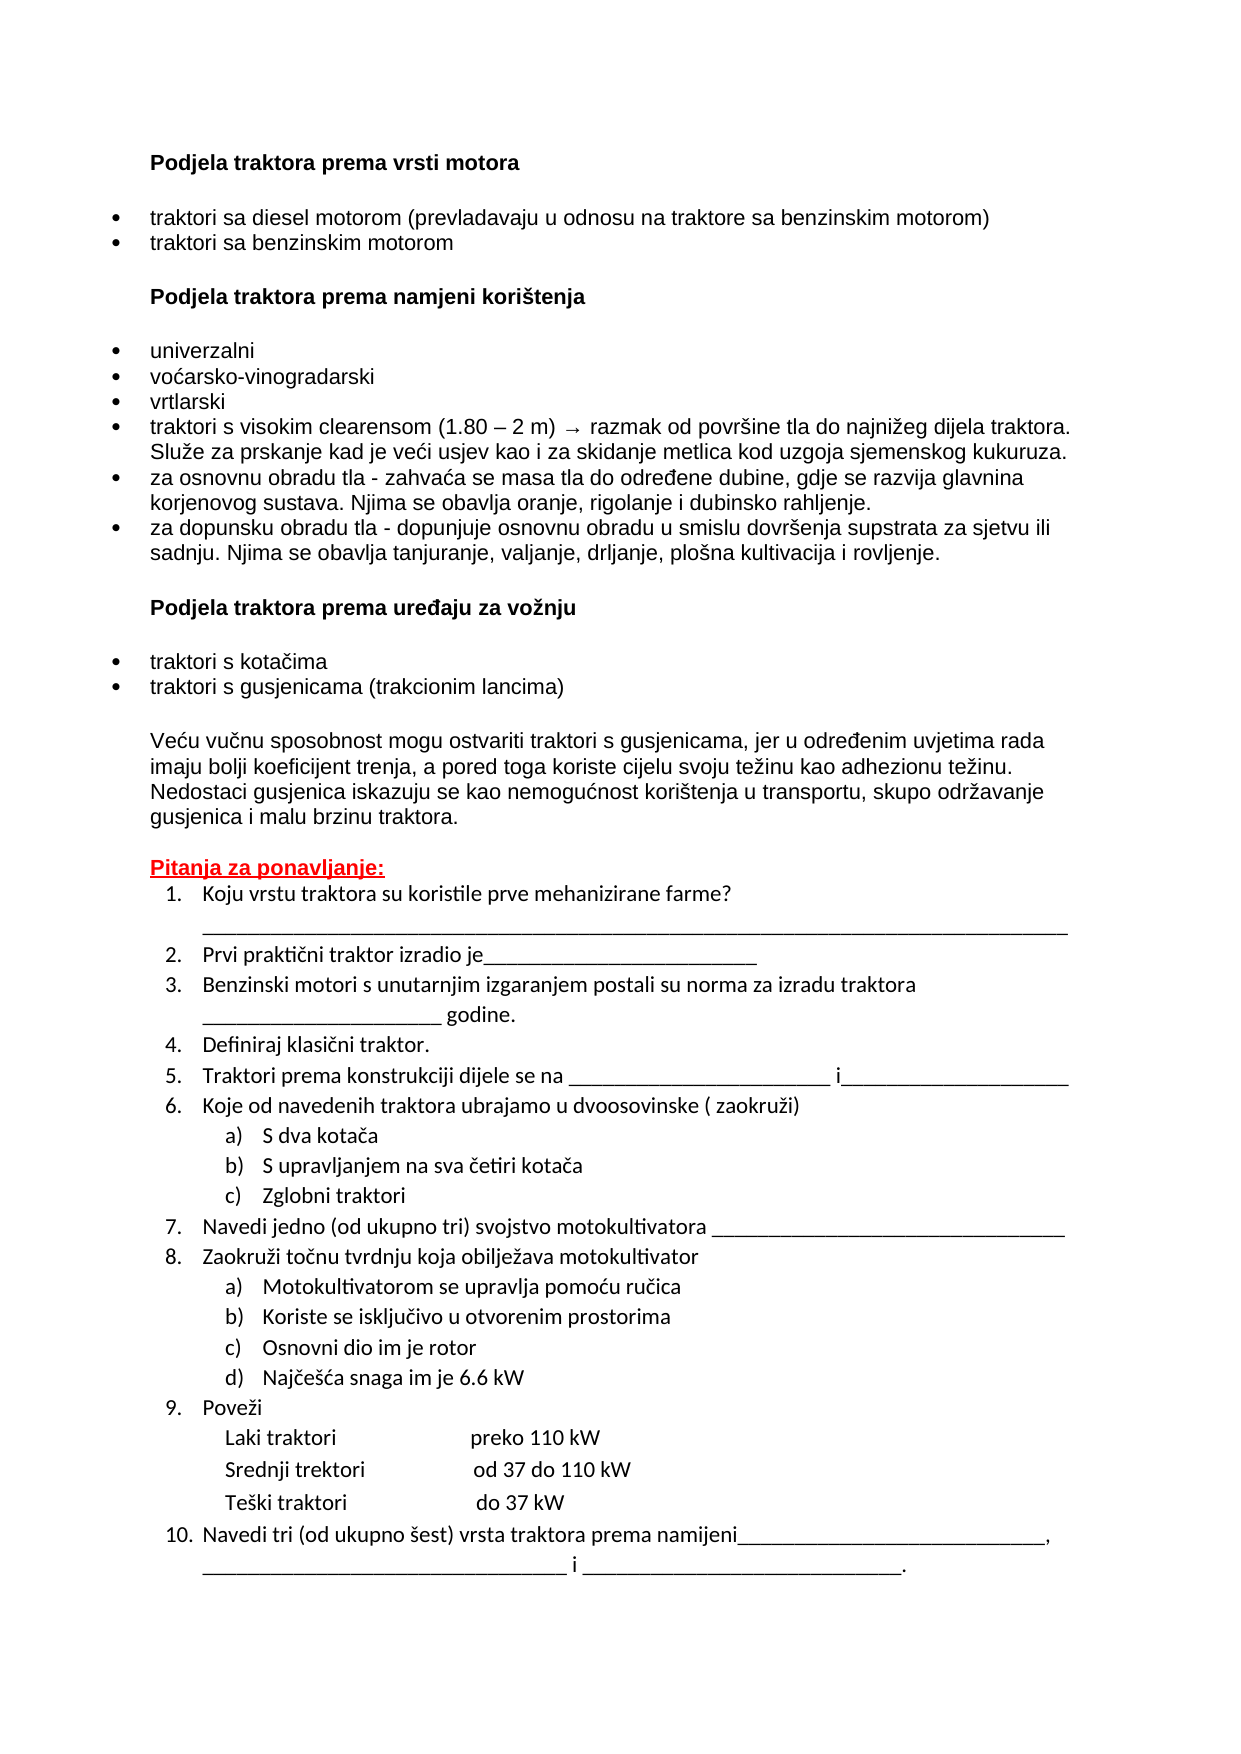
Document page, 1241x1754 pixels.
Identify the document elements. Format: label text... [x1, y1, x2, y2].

list Srednji trektori od 37 do 110 kW [225, 1456, 1090, 1483]
list za dopunsku obradu tla - dopunjuje osnovnu obradu u smislu dovršenja supstrata za sjetvu ili sadnju. Njima se obavlja tanjuranje, valjanje, drljanje, plošna kultivacija i rovljenje. [112, 515, 1090, 565]
text Podjela traktora prema namjeni korištenja [150, 284, 1090, 309]
list Koje od navedenih traktora ubrajamo u dvoosovinske ( zaokruži) [165, 1091, 1090, 1119]
list S upravljanjem na sva četiri kotača [225, 1151, 1090, 1179]
list Zaokruži točnu tvrdnju koja obilježava motokultivator [165, 1242, 1090, 1270]
list Poveži [165, 1393, 1090, 1421]
list Prvi praktični traktor izradio je________________________ [165, 940, 1090, 968]
text Veću vučnu sposobnost mogu ostvariti traktori s gusjenicama, jer u određenim uvjetima rada imaju bolji koeficijent trenja, a pored toga koriste cijelu svoju težinu kao adhezionu težinu. Nedostaci gusjenica iskazuju se kao nemogućnost korištenja u transportu, skupo održavanje gusjenica i malu brzinu traktora. [150, 728, 1090, 829]
list traktori sa diesel motorom (prevladavaju u odnosu na traktore sa benzinskim motorom) [112, 204, 1090, 229]
text Podjela traktora prema vrsti motora [150, 150, 1090, 175]
list Definiraj klasični traktor. [165, 1031, 1090, 1059]
list Benzinski motori s unutarnjim izgaranjem postali su norma za izradu traktora _____________________ godine. [165, 970, 1090, 1028]
list za osnovnu obradu tla - zahvaća se masa tla do određene dubine, gdje se razvija glavnina korjenovog sustava. Njima se obavlja oranje, rigolanje i dubinsko rahljenje. [112, 464, 1090, 515]
text Podjela traktora prema uređaju za vožnju [150, 594, 1090, 619]
list traktori s visokim clearensom (1.80 – 2 m) → razmak od površine tla do najnižeg dijela traktora. Služe za prskanje kad je veći usjev kao i za skidanje metlica kod uzgoja sjemenskog kukuruza. [112, 414, 1090, 464]
text Pitanja za ponavljanje: [150, 854, 1090, 879]
list Laki traktori preko 110 kW [225, 1423, 1090, 1451]
list Traktori prema konstrukciji dijele se na _______________________ i____________________ [165, 1061, 1090, 1089]
list traktori sa benzinskim motorom [112, 229, 1090, 255]
list Teški traktori do 37 kW [225, 1488, 1090, 1516]
list Navedi jedno (od ukupno tri) svojstvo motokultivatora _______________________________ [165, 1212, 1090, 1240]
list voćarsko-vinogradarski [112, 363, 1090, 389]
list Motokultivatorom se upravlja pomoću ručica [225, 1272, 1090, 1300]
list traktori s gusjenicama (trakcionim lancima) [112, 674, 1090, 699]
list Koju vrstu traktora su koristile prve mehanizirane farme? ____________________________________________________________________________ [165, 879, 1090, 938]
list Osnovni dio im je rotor [225, 1333, 1090, 1361]
list S dva kotača [225, 1121, 1090, 1149]
list univerzalni [112, 338, 1090, 363]
list Navedi tri (od ukupno šest) vrsta traktora prema namijeni___________________________, ________________________________ i ____________________________. [165, 1520, 1090, 1578]
list Zglobni traktori [225, 1182, 1090, 1210]
list vrtlarski [112, 389, 1090, 414]
list Koriste se isključivo u otvorenim prostorima [225, 1302, 1090, 1331]
list Najčešća snaga im je 6.6 kW [225, 1363, 1090, 1391]
list traktori s kotačima [112, 649, 1090, 674]
